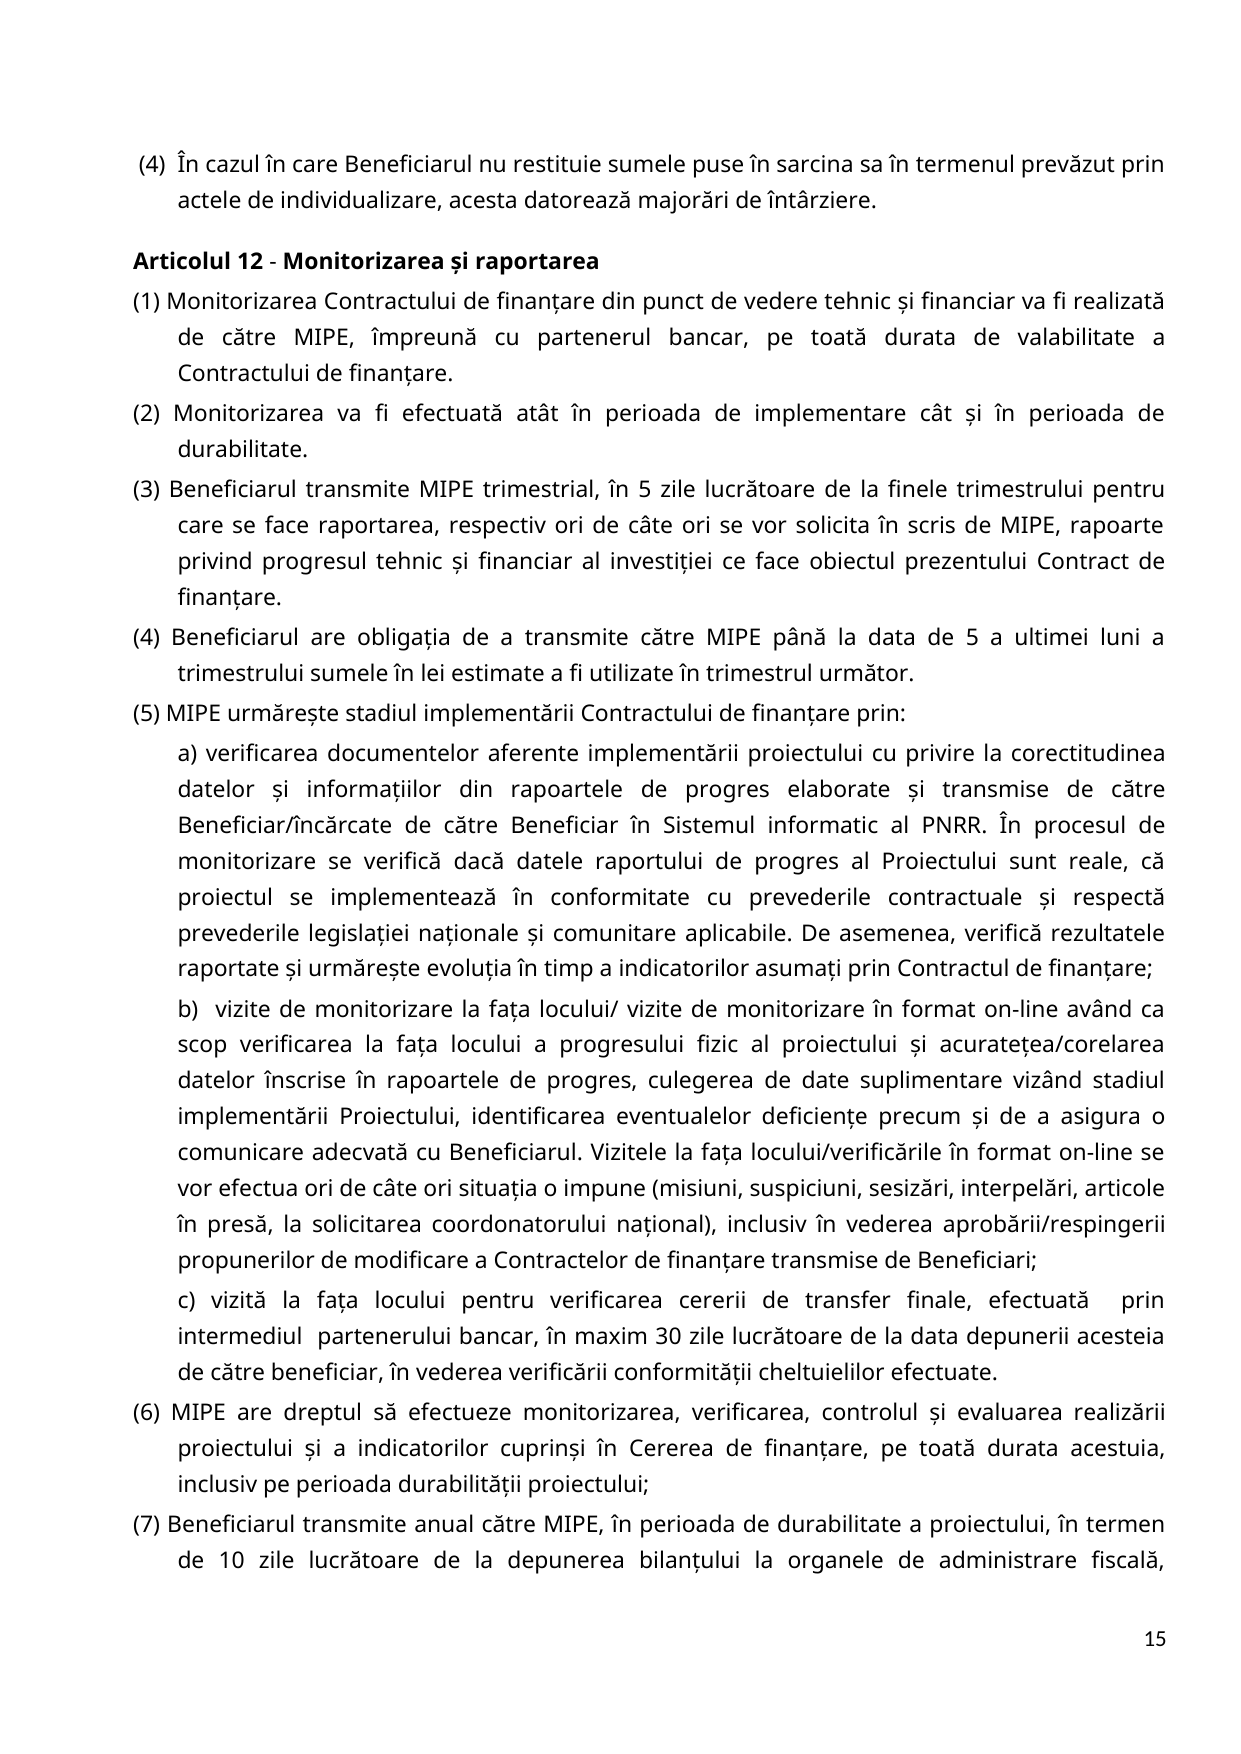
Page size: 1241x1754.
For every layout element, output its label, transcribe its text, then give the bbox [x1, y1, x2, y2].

list În cazul în care Beneficiarul nu restituie sumele puse în sarcina sa în termenul prevăzut prin actele de individualizare, acesta datorează majorări de întârziere. [138, 148, 1166, 215]
text c) vizită la fața locului pentru verificarea cererii de transfer finale, efectuată prin intermediul partenerului bancar, în maxim 30 zile lucrătoare de la data depunerii acesteia de către beneficiar, în vederea verificării conformității cheltuielilor efectuate. [177, 1284, 1166, 1387]
text (6) MIPE are dreptul să efectueze monitorizarea, verificarea, controlul și evaluarea realizării proiectului și a indicatorilor cuprinși în Cererea de finanțare, pe toată durata acestuia, inclusiv pe perioada durabilității proiectului; [133, 1396, 1166, 1499]
text (4) Beneficiarul are obligația de a transmite către MIPE până la data de 5 a ultimei luni a trimestrului sumele în lei estimate a fi utilizate în trimestrul următor. [133, 621, 1166, 688]
list (1) Monitorizarea Contractului de finanțare din punct de vedere tehnic și financiar va fi realizată de către MIPE, împreună cu partenerul bancar, pe toată durata de valabilitate a Contractului de finanțare. [133, 285, 1166, 388]
text (2) Monitorizarea va fi efectuată atât în perioada de implementare cât și în perioada de durabilitate. [133, 397, 1166, 464]
text a) verificarea documentelor aferente implementării proiectului cu privire la corectitudinea datelor și informațiilor din rapoartele de progres elaborate și transmise de către Beneficiar/încărcate de către Beneficiar în Sistemul informatic al PNRR. În procesul de monitorizare se verifică dacă datele raportului de progres al Proiectului sunt reale, că proiectul se implementează în conformitate cu prevederile contractuale și respectă prevederile legislației naționale și comunitare aplicabile. De asemenea, verifică rezultatele raportate și urmărește evoluția în timp a indicatorilor asumați prin Contractul de finanțare; [177, 737, 1166, 984]
text Articolul 12 - Monitorizarea și raportarea [133, 244, 1166, 276]
text (5) MIPE urmărește stadiul implementării Contractului de finanțare prin: [133, 697, 1166, 728]
text b) vizite de monitorizare la fața locului/ vizite de monitorizare în format on-line având ca scop verificarea la fața locului a progresului fizic al proiectului și acuratețea/corelarea datelor înscrise în rapoartele de progres, culegerea de date suplimentare vizând stadiul implementării Proiectului, identificarea eventualelor deficiențe precum și de a asigura o comunicare adecvată cu Beneficiarul. Vizitele la fața locului/verificările în format on-line se vor efectua ori de câte ori situația o impune (misiuni, suspiciuni, sesizări, interpelări, articole în presă, la solicitarea coordonatorului național), inclusiv în vederea aprobării/respingerii propunerilor de modificare a Contractelor de finanțare transmise de Beneficiari; [177, 992, 1166, 1275]
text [133, 1508, 1166, 1575]
text (3) Beneficiarul transmite MIPE trimestrial, în 5 zile lucrătoare de la finele trimestrului pentru care se face raportarea, respectiv ori de câte ori se vor solicita în scris de MIPE, rapoarte privind progresul tehnic și financiar al investiției ce face obiectul prezentului Contract de finanțare. [133, 473, 1166, 612]
